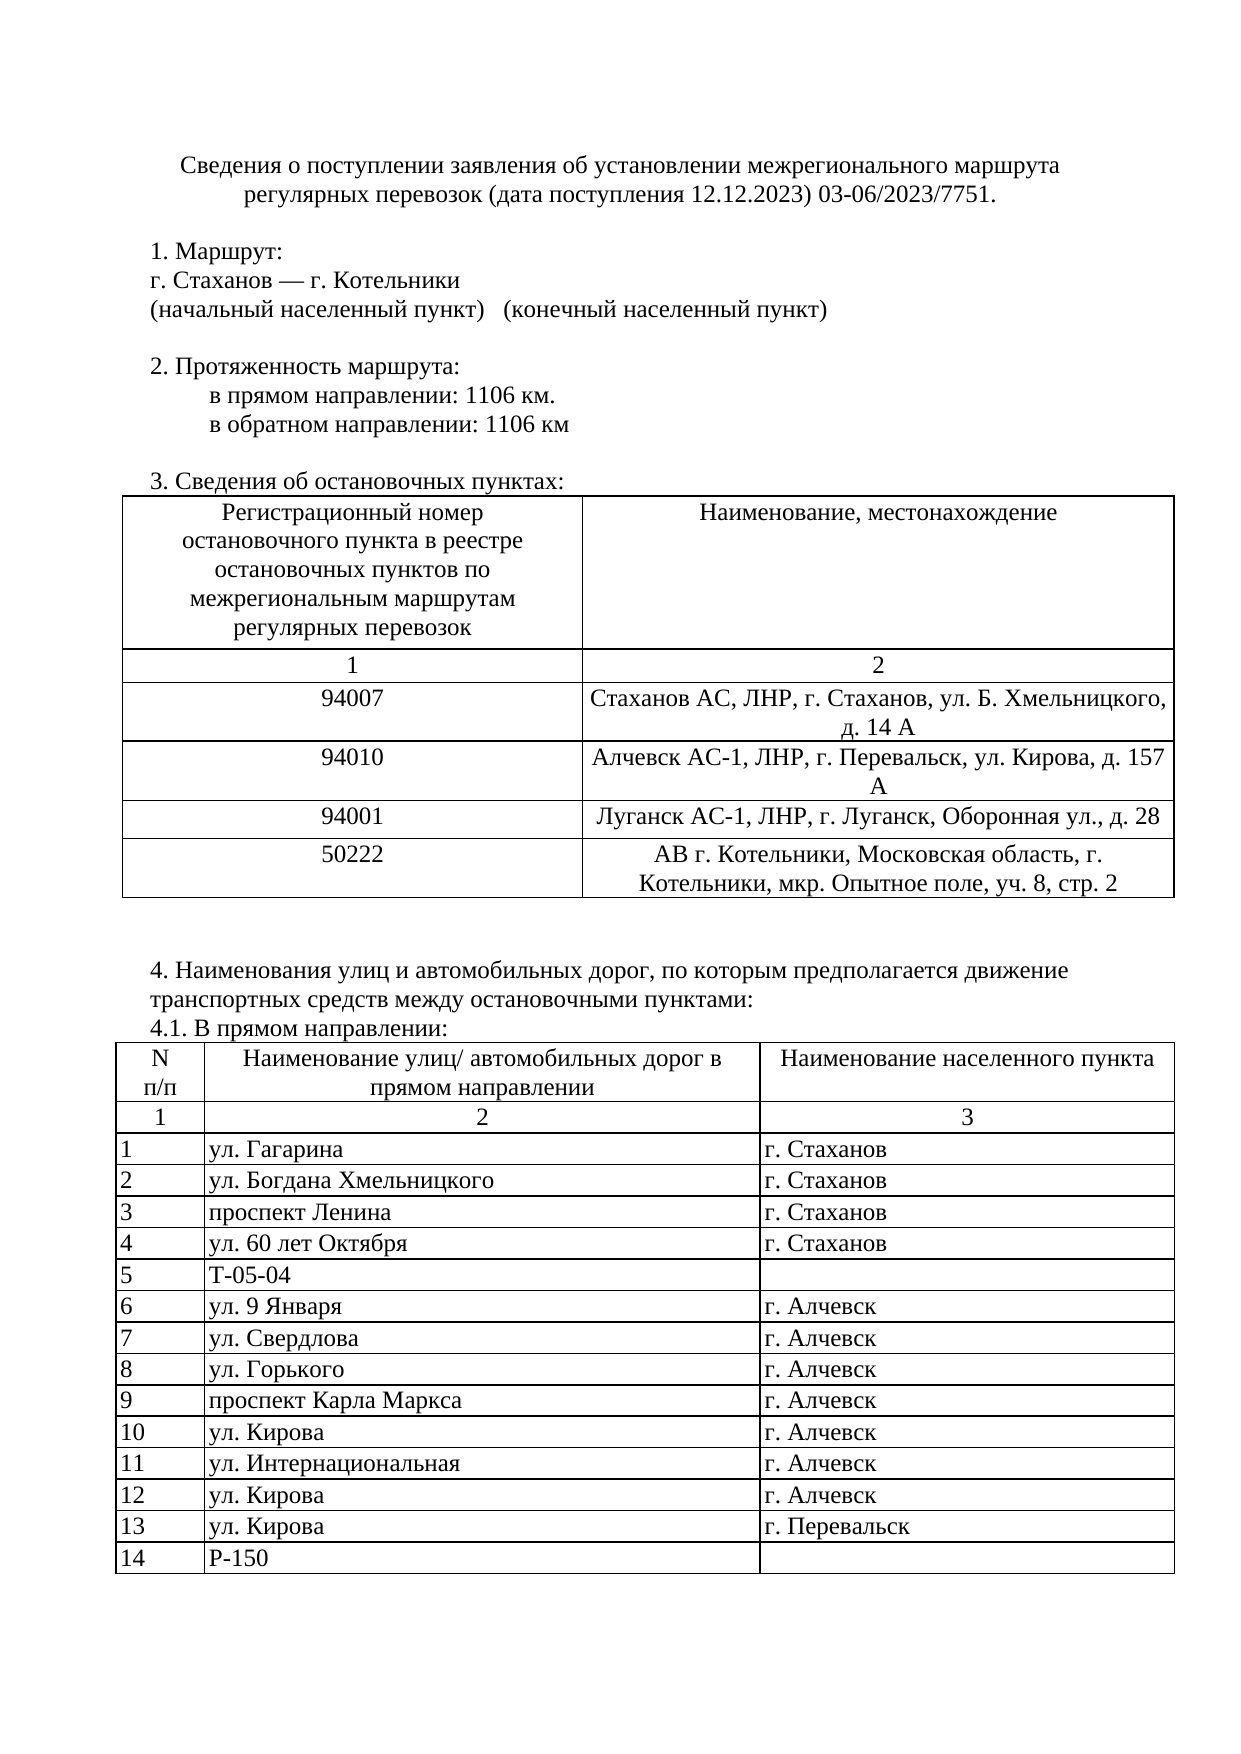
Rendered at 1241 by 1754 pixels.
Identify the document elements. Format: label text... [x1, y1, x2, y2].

table_cell Луганск АС-1, ЛНР, г. Луганск, Оборонная ул., д. 28 [583, 801, 1173, 837]
table_cell ул. 9 Января [205, 1291, 759, 1321]
table_cell г. Перевальск [761, 1511, 1174, 1541]
text 1. Маршрут: [150, 236, 1090, 265]
table_cell ул. Интернациональная [205, 1448, 759, 1478]
text 2. Протяженность маршрута: [150, 351, 1090, 380]
table_cell [761, 1543, 1174, 1573]
table_header N п/п [117, 1043, 204, 1101]
table_header Наименование населенного пункта [761, 1043, 1174, 1101]
table_cell 11 [117, 1448, 204, 1478]
table_cell 4 [117, 1228, 204, 1258]
table_cell 3 [761, 1102, 1174, 1132]
table_cell Т-05-04 [205, 1260, 759, 1289]
table_cell Стаханов АС, ЛНР, г. Стаханов, ул. Б. Хмельницкого, д. 14 А [583, 683, 1173, 740]
table_cell 94010 [123, 742, 582, 799]
table_cell ул. Богдана Хмельницкого [205, 1165, 759, 1195]
table_cell г. Алчевск [761, 1448, 1174, 1478]
table_cell 10 [117, 1417, 204, 1447]
table_cell ул. Кирова [205, 1511, 759, 1541]
table_cell 7 [117, 1323, 204, 1352]
table_cell АВ г. Котельники, Московская область, г. Котельники, мкр. Опытное поле, уч. 8, стр. 2 [583, 839, 1173, 896]
table_cell 94007 [123, 683, 582, 740]
table_cell г. Алчевск [761, 1354, 1174, 1384]
table_cell ул. Кирова [205, 1480, 759, 1510]
table_cell 5 [117, 1260, 204, 1289]
table_cell 2 [583, 650, 1173, 681]
table_cell 9 [117, 1386, 204, 1415]
table_cell г. Алчевск [761, 1291, 1174, 1321]
text (начальный населенный пункт) (конечный населенный пункт) [150, 294, 1090, 322]
text 3. Сведения об остановочных пунктах: [150, 466, 1090, 495]
table_cell 1 [117, 1102, 204, 1132]
table_cell проспект Ленина [205, 1197, 759, 1227]
table_header Регистрационный номер остановочного пункта в реестре остановочных пунктов по межрегиональным маршрутам регулярных перевозок [123, 497, 582, 648]
table_cell 50222 [123, 839, 582, 896]
table_cell ул. Кирова [205, 1417, 759, 1447]
table_cell 14 [117, 1543, 204, 1573]
table_cell 94001 [123, 801, 582, 837]
text г. Стаханов — г. Котельники [150, 265, 1090, 294]
table_cell 1 [117, 1134, 204, 1164]
text в прямом направлении: 1106 км. [150, 380, 1090, 409]
table_cell 6 [117, 1291, 204, 1321]
table_cell г. Алчевск [761, 1417, 1174, 1447]
table_cell 8 [117, 1354, 204, 1384]
table_cell г. Стаханов [761, 1228, 1174, 1258]
table_cell Р-150 [205, 1543, 759, 1573]
table_cell г. Стаханов [761, 1165, 1174, 1195]
table_cell г. Стаханов [761, 1197, 1174, 1227]
text 4.1. В прямом направлении: [150, 1013, 1090, 1042]
text Сведения о поступлении заявления об установлении межрегионального маршрута регулярных перевозок (дата поступления 12.12.2023) 03-06/2023/7751. [150, 150, 1090, 207]
table_header Наименование улиц/ автомобильных дорог в прямом направлении [205, 1043, 759, 1101]
table_cell [761, 1260, 1174, 1289]
table_cell 13 [117, 1511, 204, 1541]
table_cell г. Алчевск [761, 1386, 1174, 1415]
table_cell ул. Гагарина [205, 1134, 759, 1164]
table_cell 1 [123, 650, 582, 681]
table_cell г. Алчевск [761, 1480, 1174, 1510]
table_cell г. Стаханов [761, 1134, 1174, 1164]
table_cell г. Алчевск [761, 1323, 1174, 1352]
table_cell 3 [117, 1197, 204, 1227]
text в обратном направлении: 1106 км [150, 409, 1090, 437]
text 4. Наименования улиц и автомобильных дорог, по которым предполагается движение транспортных средств между остановочными пунктами: [150, 956, 1090, 1013]
table_cell проспект Карла Маркса [205, 1386, 759, 1415]
table_cell 2 [205, 1102, 759, 1132]
table_header Наименование, местонахождение [583, 497, 1173, 648]
table_cell ул. Свердлова [205, 1323, 759, 1352]
table_cell 2 [117, 1165, 204, 1195]
table_cell ул. Горького [205, 1354, 759, 1384]
table_cell ул. 60 лет Октября [205, 1228, 759, 1258]
table_cell 12 [117, 1480, 204, 1510]
table_cell Алчевск АС-1, ЛНР, г. Перевальск, ул. Кирова, д. 157 А [583, 742, 1173, 799]
